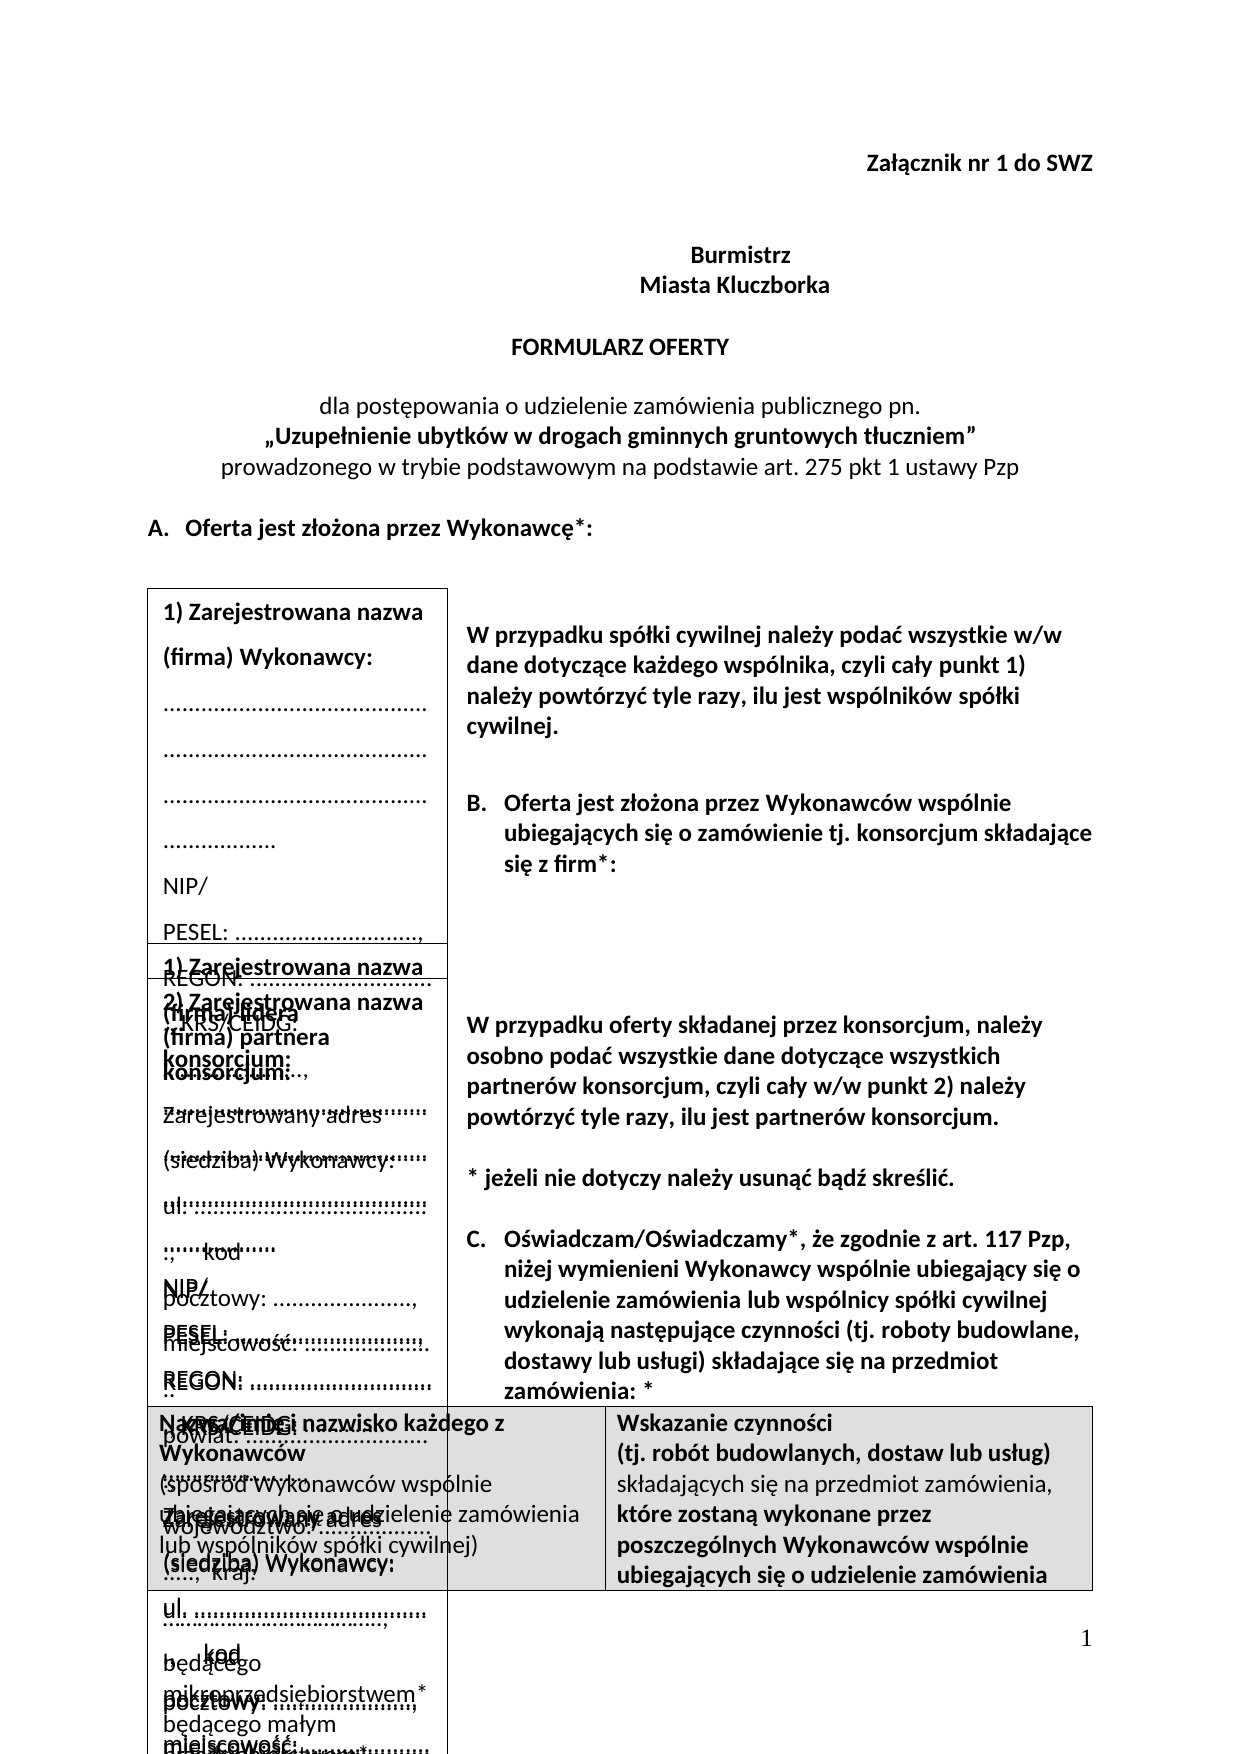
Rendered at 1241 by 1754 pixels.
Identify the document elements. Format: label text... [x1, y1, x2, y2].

text FORMULARZ OFERTY [148, 331, 1093, 361]
text Burmistrz [148, 239, 1093, 270]
text prowadzonego w trybie podstawowym na podstawie art. 275 pkt 1 ustawy Pzp [148, 451, 1093, 482]
list Oświadczam/Oświadczamy*, że zgodnie z art. 117 Pzp, niżej wymienieni Wykonawcy wspólnie ubiegający się o udzielenie zamówienia lub wspólnicy spółki cywilnej wykonają następujące czynności (tj. roboty budowlane, dostawy lub usługi) składające się na przedmiot zamówienia: * [448, 1223, 1093, 1406]
text W przypadku oferty składanej przez konsorcjum, należy osobno podać wszystkie dane dotyczące wszystkich partnerów konsorcjum, czyli cały w/w punkt 2) należy powtórzyć tyle razy, ilu jest partnerów konsorcjum. [148, 1009, 447, 1131]
text * jeżeli nie dotyczy należy usunąć bądź skreślić. [148, 1162, 447, 1192]
text W przypadku spółki cywilnej należy podać wszystkie w/w dane dotyczące każdego wspólnika, czyli cały punkt 1) należy powtórzyć tyle razy, ilu jest wspólników spółki cywilnej. [148, 619, 447, 741]
text * jeżeli nie dotyczy należy usunąć bądź skreślić. [448, 1162, 1093, 1192]
list Oferta jest złożona przez Wykonawcę*: [148, 512, 1093, 543]
text W przypadku oferty składanej przez konsorcjum, należy osobno podać wszystkie dane dotyczące wszystkich partnerów konsorcjum, czyli cały w/w punkt 2) należy powtórzyć tyle razy, ilu jest partnerów konsorcjum. [448, 1009, 1093, 1131]
text W przypadku spółki cywilnej należy podać wszystkie w/w dane dotyczące każdego wspólnika, czyli cały punkt 1) należy powtórzyć tyle razy, ilu jest wspólników spółki cywilnej. [448, 619, 1093, 741]
table_header Nazwa/imię i nazwisko każdego z Wykonawców (spośród Wykonawców wspólnie ubiegających się o udzielenie zamówienia lub wspólników spółki cywilnej) [448, 1407, 605, 1590]
text Załącznik nr 1 do SWZ [148, 148, 1093, 178]
text „Uzupełnienie ubytków w drogach gminnych gruntowych tłuczniem” [148, 421, 1093, 451]
subtitle dla postępowania o udzielenie zamówienia publicznego pn. [148, 390, 1093, 421]
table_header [606, 1407, 1092, 1590]
list Oferta jest złożona przez Wykonawców wspólnie ubiegających się o zamówienie tj. konsorcjum składające się z firm*: [448, 787, 1093, 878]
list Oferta jest złożona przez Wykonawców wspólnie ubiegających się o zamówienie tj. konsorcjum składające się z firm*: [148, 787, 447, 878]
list Oświadczam/Oświadczamy*, że zgodnie z art. 117 Pzp, niżej wymienieni Wykonawcy wspólnie ubiegający się o udzielenie zamówienia lub wspólnicy spółki cywilnej wykonają następujące czynności (tj. roboty budowlane, dostawy lub usługi) składające się na przedmiot zamówienia: * [148, 1223, 447, 1406]
table_header Nazwa/imię i nazwisko każdego z Wykonawców (spośród Wykonawców wspólnie ubiegających się o udzielenie zamówienia lub wspólników spółki cywilnej) [148, 1407, 447, 1590]
text Miasta Kluczborka [148, 270, 1093, 300]
